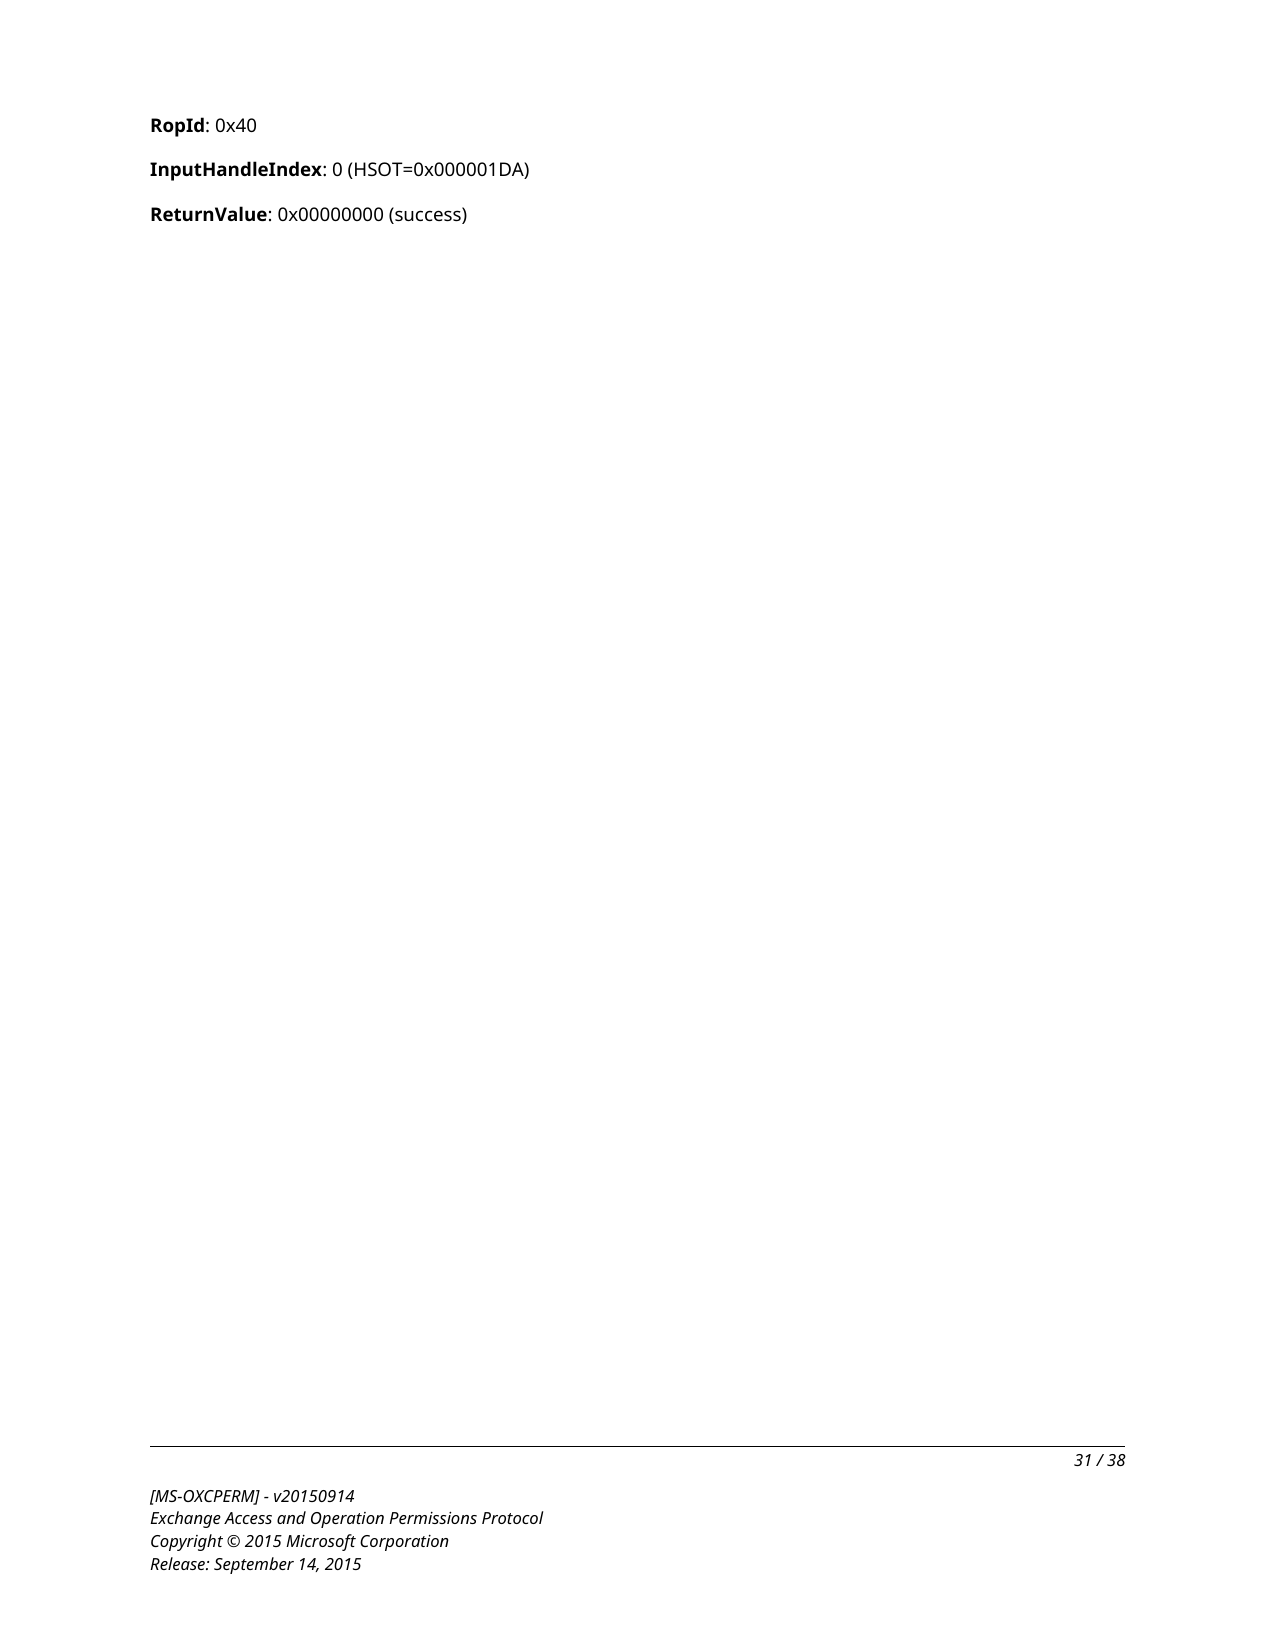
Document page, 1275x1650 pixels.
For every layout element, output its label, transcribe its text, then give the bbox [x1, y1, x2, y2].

text InputHandleIndex: 0 (HSOT=0x000001DA) [150, 157, 1125, 182]
text ReturnValue: 0x00000000 (success) [150, 201, 1125, 227]
text RopId: 0x40 [150, 112, 1125, 138]
